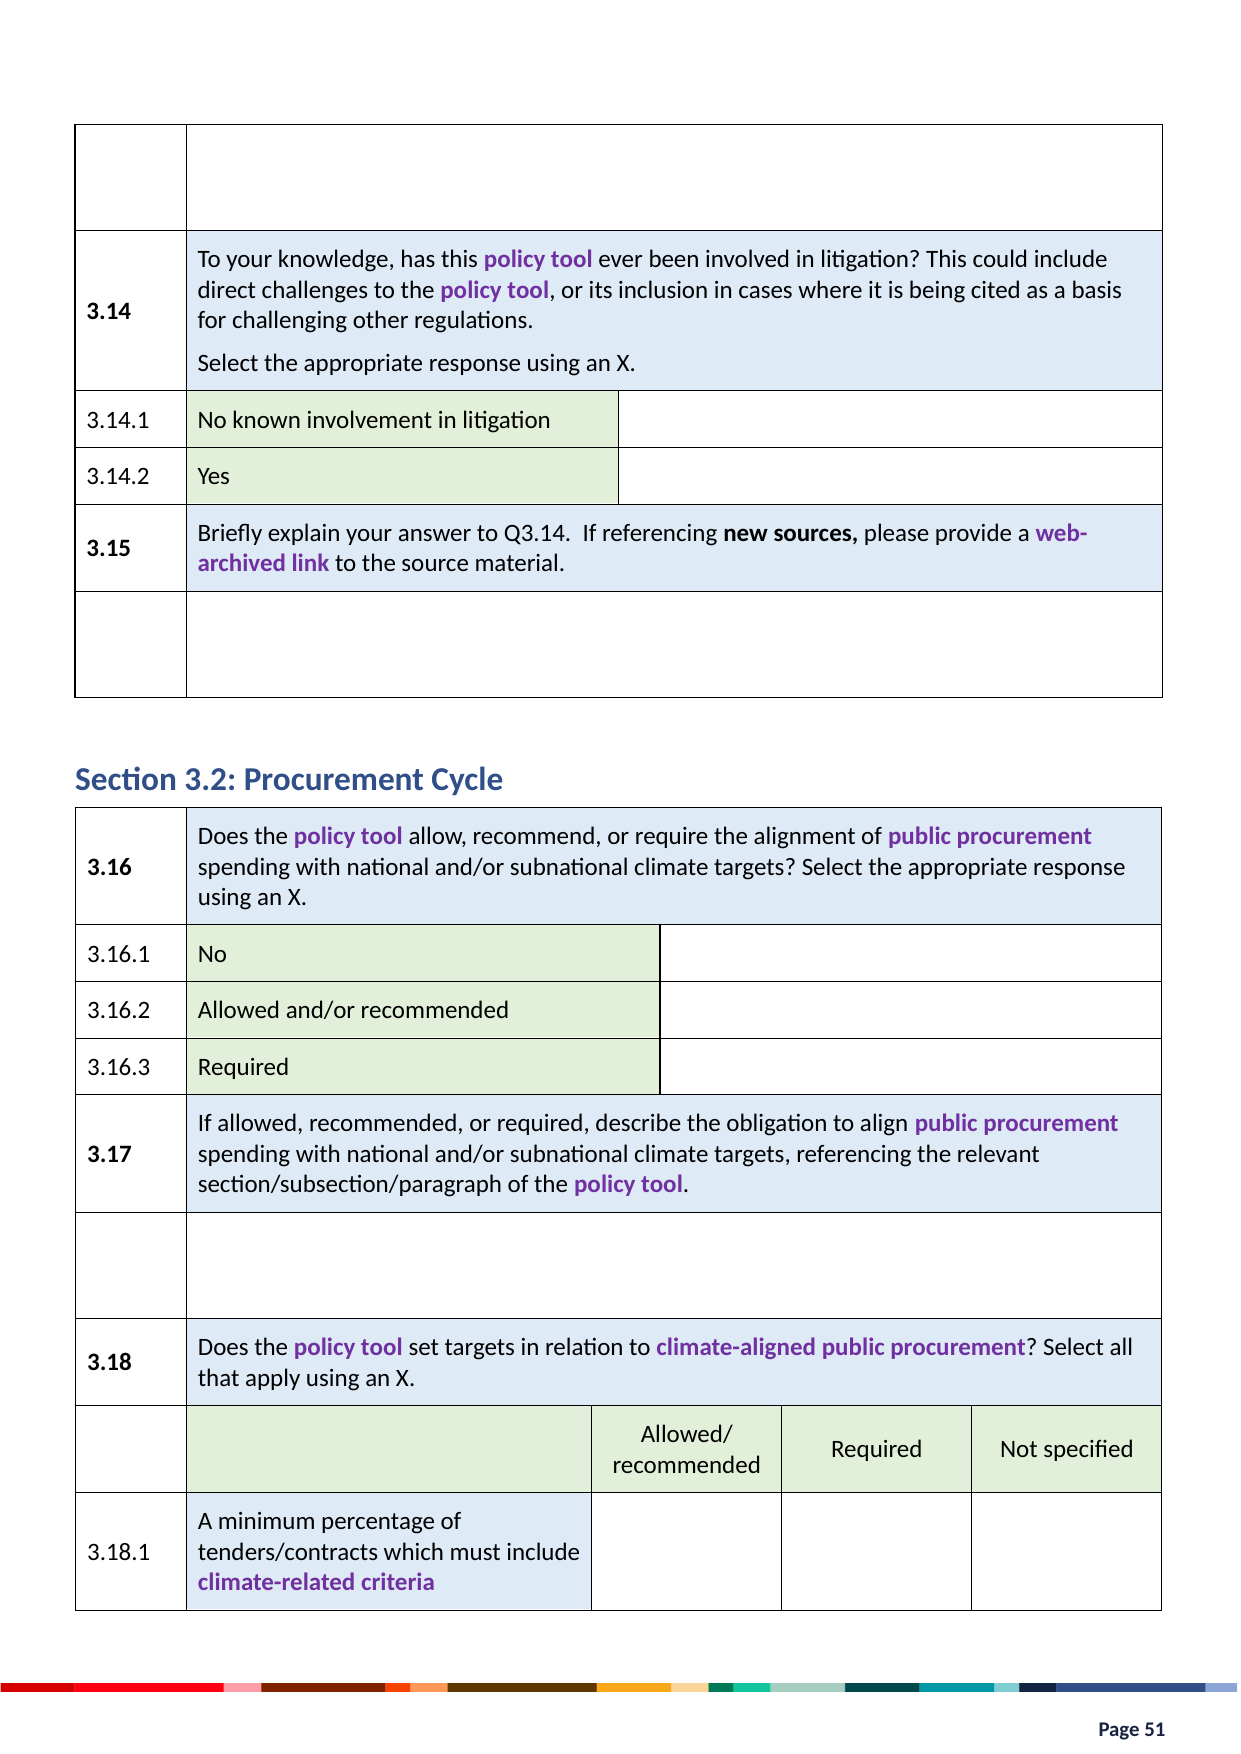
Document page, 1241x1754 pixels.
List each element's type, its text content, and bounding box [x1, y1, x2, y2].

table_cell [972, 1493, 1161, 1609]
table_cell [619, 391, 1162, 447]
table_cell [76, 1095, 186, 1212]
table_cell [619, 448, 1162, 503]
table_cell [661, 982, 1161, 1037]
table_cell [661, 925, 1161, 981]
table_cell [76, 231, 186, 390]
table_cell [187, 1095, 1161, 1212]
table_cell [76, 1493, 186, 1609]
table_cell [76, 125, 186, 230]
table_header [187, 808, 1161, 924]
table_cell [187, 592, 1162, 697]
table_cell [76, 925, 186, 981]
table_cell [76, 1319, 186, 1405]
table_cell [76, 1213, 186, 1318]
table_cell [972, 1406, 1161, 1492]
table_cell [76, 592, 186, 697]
subtitle Section 3.2: Procurement Cycle [75, 758, 1165, 798]
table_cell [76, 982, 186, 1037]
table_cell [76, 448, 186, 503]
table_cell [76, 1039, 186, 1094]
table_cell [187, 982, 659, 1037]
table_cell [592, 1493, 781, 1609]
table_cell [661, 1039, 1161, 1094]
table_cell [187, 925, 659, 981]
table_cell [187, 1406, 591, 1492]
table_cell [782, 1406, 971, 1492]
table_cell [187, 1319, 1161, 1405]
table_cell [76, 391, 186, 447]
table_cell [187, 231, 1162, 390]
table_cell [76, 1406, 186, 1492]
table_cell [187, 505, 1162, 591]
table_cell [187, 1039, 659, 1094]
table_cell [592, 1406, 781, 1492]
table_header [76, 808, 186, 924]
picture [0, 1683, 1236, 1692]
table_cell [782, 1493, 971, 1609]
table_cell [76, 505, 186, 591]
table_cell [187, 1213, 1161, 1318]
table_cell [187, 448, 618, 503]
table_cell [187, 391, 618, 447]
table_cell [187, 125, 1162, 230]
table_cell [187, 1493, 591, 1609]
